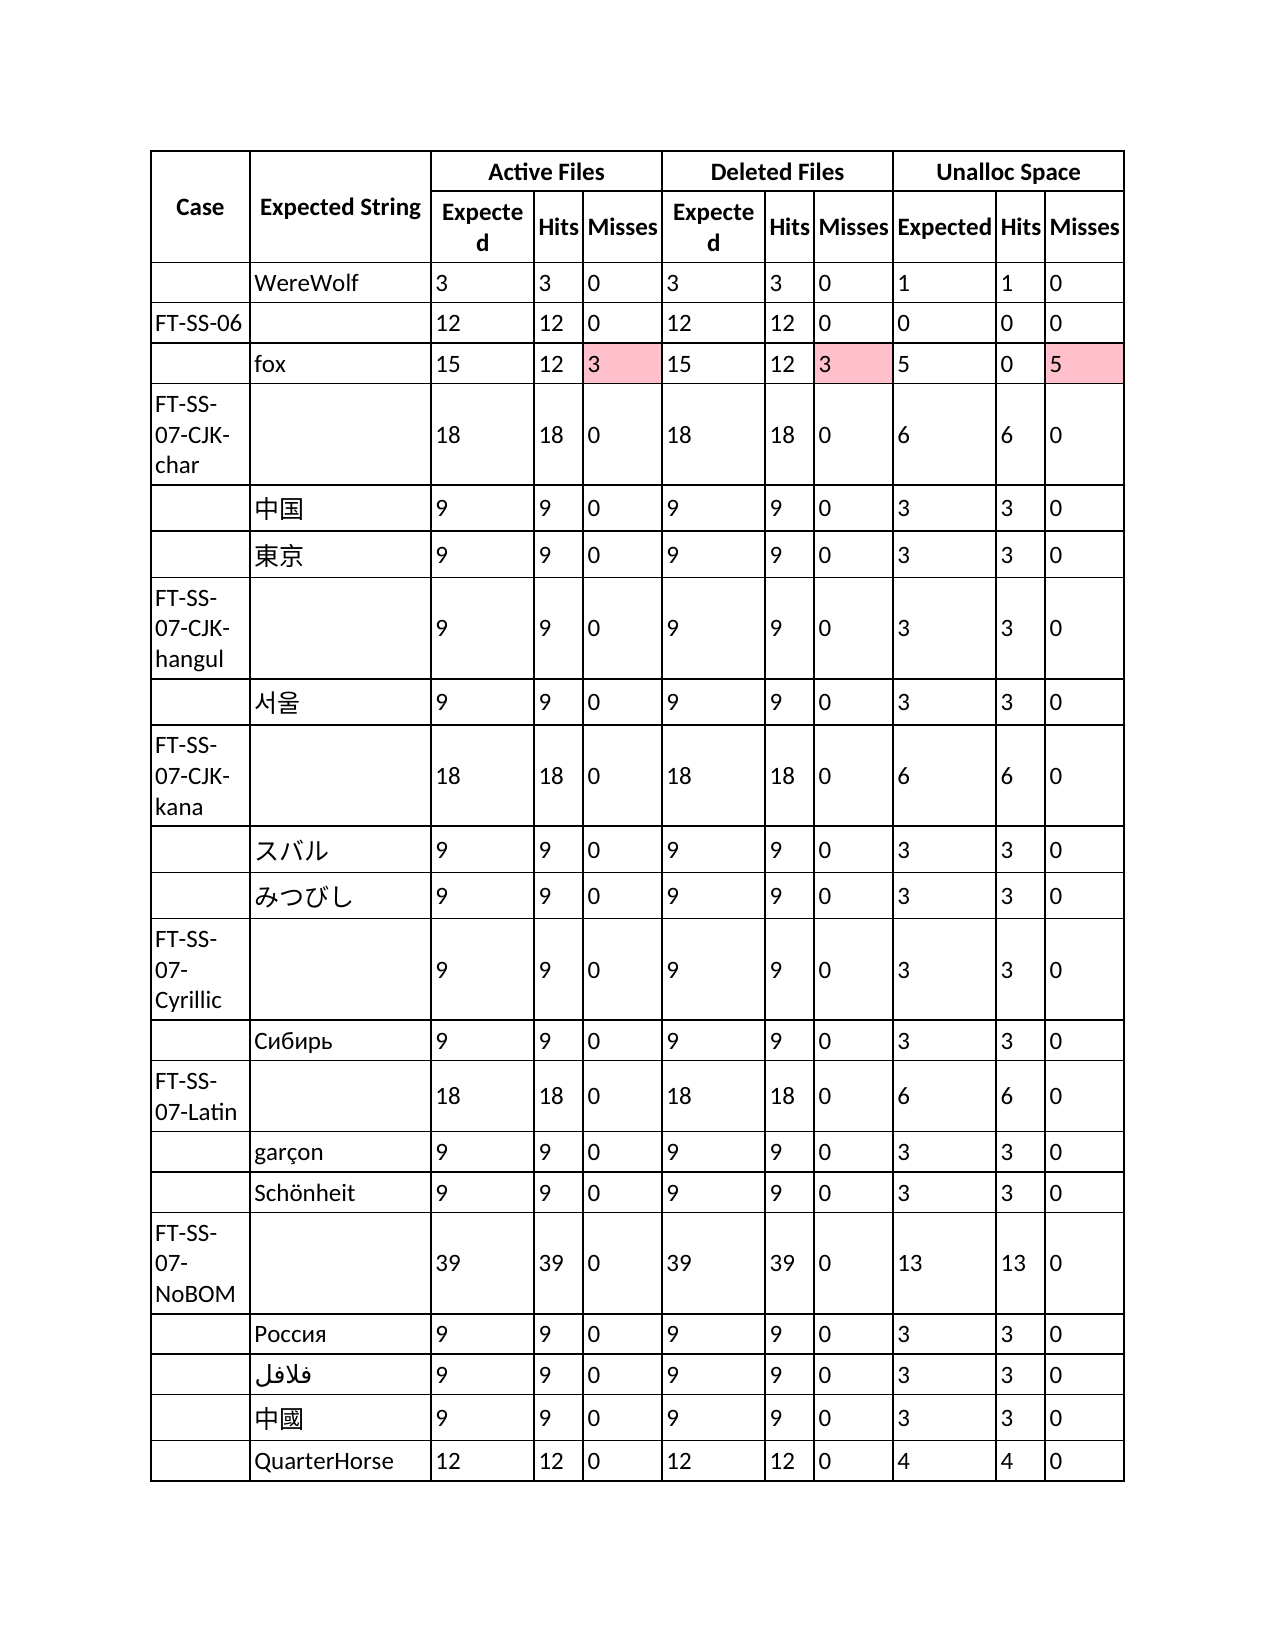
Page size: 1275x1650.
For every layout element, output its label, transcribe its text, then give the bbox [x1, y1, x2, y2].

table_cell 9 [663, 1173, 764, 1211]
table_cell 12 [766, 303, 813, 342]
table_cell 9 [766, 1132, 813, 1171]
table_cell 15 [432, 344, 533, 383]
table_cell 3 [997, 873, 1044, 918]
table_cell 3 [894, 680, 995, 724]
table_cell 9 [535, 1132, 582, 1171]
table_cell 9 [432, 680, 533, 724]
table_cell 0 [584, 1173, 661, 1211]
table_cell 6 [894, 1061, 995, 1131]
table_cell [152, 827, 249, 872]
table_cell 18 [535, 1061, 582, 1131]
table_cell 4 [997, 1441, 1044, 1480]
table_cell 3 [894, 532, 995, 576]
table_cell 9 [663, 873, 764, 918]
table_cell Hits [997, 192, 1044, 261]
table_cell 13 [894, 1213, 995, 1313]
table_cell スバル [251, 827, 430, 872]
table_cell [251, 726, 430, 825]
table_cell 0 [815, 1132, 892, 1171]
table_cell [152, 1441, 249, 1480]
table_cell [251, 1213, 430, 1313]
table_cell 0 [815, 1441, 892, 1480]
table_cell 6 [894, 726, 995, 825]
table_cell 3 [894, 1395, 995, 1440]
table_cell 9 [535, 1021, 582, 1059]
table_cell 6 [997, 1061, 1044, 1131]
table_cell 0 [584, 726, 661, 825]
table_cell 9 [766, 827, 813, 872]
table_cell 9 [663, 486, 764, 530]
table_cell [251, 1061, 430, 1131]
table_cell 9 [535, 578, 582, 678]
table_cell 0 [1046, 680, 1123, 724]
table_cell 0 [815, 303, 892, 342]
table_cell 9 [663, 532, 764, 576]
table_cell Misses [815, 192, 892, 261]
table_cell 18 [432, 1061, 533, 1131]
table_cell 12 [766, 344, 813, 383]
table_cell 3 [815, 344, 892, 383]
table_cell 3 [432, 263, 533, 302]
table_cell 6 [997, 384, 1044, 484]
table_cell 6 [894, 384, 995, 484]
table_cell 18 [663, 384, 764, 484]
table_cell 1 [997, 263, 1044, 302]
table_cell 12 [432, 303, 533, 342]
table_cell 9 [663, 1132, 764, 1171]
table_cell 6 [997, 726, 1044, 825]
table_cell 0 [1046, 726, 1123, 825]
table_cell 0 [815, 1061, 892, 1131]
table_cell 3 [997, 1395, 1044, 1440]
table_cell 0 [894, 303, 995, 342]
table_cell 18 [766, 1061, 813, 1131]
table_cell Сибирь [251, 1021, 430, 1059]
table_cell 0 [584, 263, 661, 302]
table_cell 9 [766, 1021, 813, 1059]
table_cell 0 [1046, 303, 1123, 342]
table_cell [251, 578, 430, 678]
table_cell 9 [663, 1395, 764, 1440]
table_cell 0 [815, 1395, 892, 1440]
table_cell 9 [432, 1132, 533, 1171]
table_header Expected String [251, 152, 430, 261]
table_cell 9 [766, 1173, 813, 1211]
table_cell 3 [894, 486, 995, 530]
table_cell FT-SS-07-Latin [152, 1061, 249, 1131]
table_cell 0 [815, 680, 892, 724]
table_cell 39 [535, 1213, 582, 1313]
table_cell فلافل [251, 1355, 430, 1394]
table_header Unalloc Space [894, 152, 1123, 190]
table_cell FT-SS-06 [152, 303, 249, 342]
table_cell 12 [535, 1441, 582, 1480]
table_cell [152, 1355, 249, 1394]
table_cell Hits [535, 192, 582, 261]
table_cell [152, 1132, 249, 1171]
table_cell 0 [584, 1061, 661, 1131]
table_cell Schönheit [251, 1173, 430, 1211]
table_cell 9 [432, 1355, 533, 1394]
table_cell 3 [997, 680, 1044, 724]
table_cell 0 [815, 1173, 892, 1211]
table_cell 0 [584, 1395, 661, 1440]
table_cell 0 [584, 1441, 661, 1480]
table_cell WereWolf [251, 263, 430, 302]
table_cell 9 [766, 532, 813, 576]
table_cell 0 [584, 873, 661, 918]
table_cell 0 [584, 1355, 661, 1394]
table_cell 0 [815, 384, 892, 484]
table_cell 0 [1046, 486, 1123, 530]
table_cell 0 [815, 1315, 892, 1353]
table_cell 0 [584, 680, 661, 724]
table_cell 9 [766, 1315, 813, 1353]
table_cell 12 [663, 303, 764, 342]
table_cell 3 [997, 1021, 1044, 1059]
table_cell [152, 1315, 249, 1353]
table_cell 서울 [251, 680, 430, 724]
table_cell 3 [894, 1355, 995, 1394]
table_cell 5 [1046, 344, 1123, 383]
table_cell 3 [894, 873, 995, 918]
table_cell 3 [663, 263, 764, 302]
table_cell 0 [1046, 1213, 1123, 1313]
table_cell 9 [663, 680, 764, 724]
table_cell 9 [766, 1395, 813, 1440]
table_cell [251, 303, 430, 342]
table_cell 0 [815, 486, 892, 530]
table_cell [152, 1395, 249, 1440]
table_cell 0 [584, 578, 661, 678]
table_cell 18 [663, 726, 764, 825]
table_cell 5 [894, 344, 995, 383]
table_cell 0 [584, 1315, 661, 1353]
table_cell 18 [432, 726, 533, 825]
table_cell 0 [584, 532, 661, 576]
table_cell 0 [1046, 919, 1123, 1019]
table_cell 0 [997, 344, 1044, 383]
table_cell [152, 344, 249, 383]
table_cell 0 [584, 919, 661, 1019]
table_cell Expected [432, 192, 533, 261]
table_cell 0 [1046, 1061, 1123, 1131]
table_cell 0 [815, 919, 892, 1019]
table_cell 39 [432, 1213, 533, 1313]
table_cell FT-SS-07-Cyrillic [152, 919, 249, 1019]
table_header Case [152, 152, 249, 261]
table_cell 0 [584, 303, 661, 342]
table_cell 9 [766, 1355, 813, 1394]
table_cell 3 [997, 1173, 1044, 1211]
table_cell 9 [663, 578, 764, 678]
table_cell 9 [535, 873, 582, 918]
table_cell 9 [432, 1395, 533, 1440]
table_cell 9 [535, 1315, 582, 1353]
table_cell 9 [432, 578, 533, 678]
table_cell 9 [663, 1355, 764, 1394]
table_cell 0 [1046, 1021, 1123, 1059]
table_cell 0 [1046, 578, 1123, 678]
table_cell 9 [663, 1315, 764, 1353]
table_cell [152, 873, 249, 918]
table_cell [152, 532, 249, 576]
table_cell [152, 263, 249, 302]
table_cell 9 [766, 873, 813, 918]
table_header Deleted Files [663, 152, 892, 190]
table_cell 0 [815, 1213, 892, 1313]
table_cell 9 [432, 873, 533, 918]
table_cell 0 [1046, 1315, 1123, 1353]
table_cell [152, 1021, 249, 1059]
table_cell 3 [894, 919, 995, 1019]
table_cell 0 [1046, 263, 1123, 302]
table_cell 9 [766, 680, 813, 724]
table_cell 中國 [251, 1395, 430, 1440]
table_cell 3 [894, 1173, 995, 1211]
table_cell 12 [535, 303, 582, 342]
table_cell [152, 680, 249, 724]
table_cell 9 [663, 827, 764, 872]
table_cell 3 [584, 344, 661, 383]
table_cell 3 [997, 1132, 1044, 1171]
table_cell 9 [766, 486, 813, 530]
table_cell Россия [251, 1315, 430, 1353]
table_cell 1 [894, 263, 995, 302]
table_cell 18 [663, 1061, 764, 1131]
table_cell FT-SS-07-NoBOM [152, 1213, 249, 1313]
table_cell 9 [432, 827, 533, 872]
table_cell 0 [584, 384, 661, 484]
table_cell 0 [815, 827, 892, 872]
table_cell 0 [584, 486, 661, 530]
table_cell 0 [1046, 1395, 1123, 1440]
table_cell 0 [815, 1021, 892, 1059]
table_cell みつびし [251, 873, 430, 918]
table_cell 3 [997, 1315, 1044, 1353]
table_cell [251, 919, 430, 1019]
table_cell 3 [766, 263, 813, 302]
table_cell 3 [894, 1021, 995, 1059]
table_cell Expected [663, 192, 764, 261]
table_cell 4 [894, 1441, 995, 1480]
table_cell 9 [535, 919, 582, 1019]
table_cell 9 [432, 919, 533, 1019]
table_cell 39 [663, 1213, 764, 1313]
table_cell 18 [766, 726, 813, 825]
table_cell 3 [997, 919, 1044, 1019]
table_cell 9 [535, 680, 582, 724]
table_cell 3 [894, 1315, 995, 1353]
table_cell 0 [997, 303, 1044, 342]
table_cell 0 [815, 532, 892, 576]
table_cell 0 [584, 1132, 661, 1171]
table_cell 0 [815, 873, 892, 918]
table_cell 9 [432, 1315, 533, 1353]
table_cell 0 [815, 263, 892, 302]
table_cell 9 [535, 486, 582, 530]
table_cell 9 [535, 827, 582, 872]
table_cell 0 [1046, 873, 1123, 918]
table_cell 9 [432, 486, 533, 530]
table_cell 0 [815, 1355, 892, 1394]
table_cell 9 [535, 1173, 582, 1211]
table_cell 9 [432, 1021, 533, 1059]
table_cell FT-SS-07-CJK-kana [152, 726, 249, 825]
table_cell 3 [997, 827, 1044, 872]
table_cell 9 [535, 1355, 582, 1394]
table_cell 0 [1046, 1173, 1123, 1211]
table_cell 18 [535, 726, 582, 825]
table_cell 9 [535, 532, 582, 576]
table_cell 0 [1046, 384, 1123, 484]
table_cell 12 [663, 1441, 764, 1480]
table_cell 39 [766, 1213, 813, 1313]
table_cell 3 [997, 532, 1044, 576]
table_cell 3 [997, 486, 1044, 530]
table_cell 0 [1046, 1132, 1123, 1171]
table_cell 18 [535, 384, 582, 484]
table_cell 9 [766, 919, 813, 1019]
table_cell 0 [1046, 532, 1123, 576]
table_cell 9 [766, 578, 813, 678]
table_cell 0 [815, 726, 892, 825]
table_cell FT-SS-07-CJK-char [152, 384, 249, 484]
table_cell 3 [894, 1132, 995, 1171]
table_cell 0 [815, 578, 892, 678]
table_cell 東京 [251, 532, 430, 576]
table_cell Misses [584, 192, 661, 261]
table_cell 15 [663, 344, 764, 383]
table_header Active Files [432, 152, 661, 190]
table_cell [152, 486, 249, 530]
table_cell garçon [251, 1132, 430, 1171]
table_cell 0 [1046, 827, 1123, 872]
table_cell 3 [894, 827, 995, 872]
table_cell 0 [584, 827, 661, 872]
table_cell 3 [535, 263, 582, 302]
table_cell 18 [432, 384, 533, 484]
table_cell 0 [584, 1021, 661, 1059]
table_cell [251, 384, 430, 484]
table_cell [152, 1173, 249, 1211]
table_cell Hits [766, 192, 813, 261]
table_cell 9 [432, 1173, 533, 1211]
table_cell 3 [894, 578, 995, 678]
table_cell 12 [766, 1441, 813, 1480]
table_cell 0 [584, 1213, 661, 1313]
table_cell QuarterHorse [251, 1441, 430, 1480]
table_cell Expected [894, 192, 995, 261]
table_cell 13 [997, 1213, 1044, 1313]
table_cell 3 [997, 578, 1044, 678]
table_cell 12 [535, 344, 582, 383]
table_cell 9 [432, 532, 533, 576]
table_cell 3 [997, 1355, 1044, 1394]
table_cell Misses [1046, 192, 1123, 261]
table_cell 9 [663, 919, 764, 1019]
table_cell 9 [663, 1021, 764, 1059]
table_cell 0 [1046, 1441, 1123, 1480]
table_cell 12 [432, 1441, 533, 1480]
table_cell FT-SS-07-CJK-hangul [152, 578, 249, 678]
table_cell fox [251, 344, 430, 383]
table_cell 18 [766, 384, 813, 484]
table_cell 0 [1046, 1355, 1123, 1394]
table_cell 中国 [251, 486, 430, 530]
table_cell 9 [535, 1395, 582, 1440]
